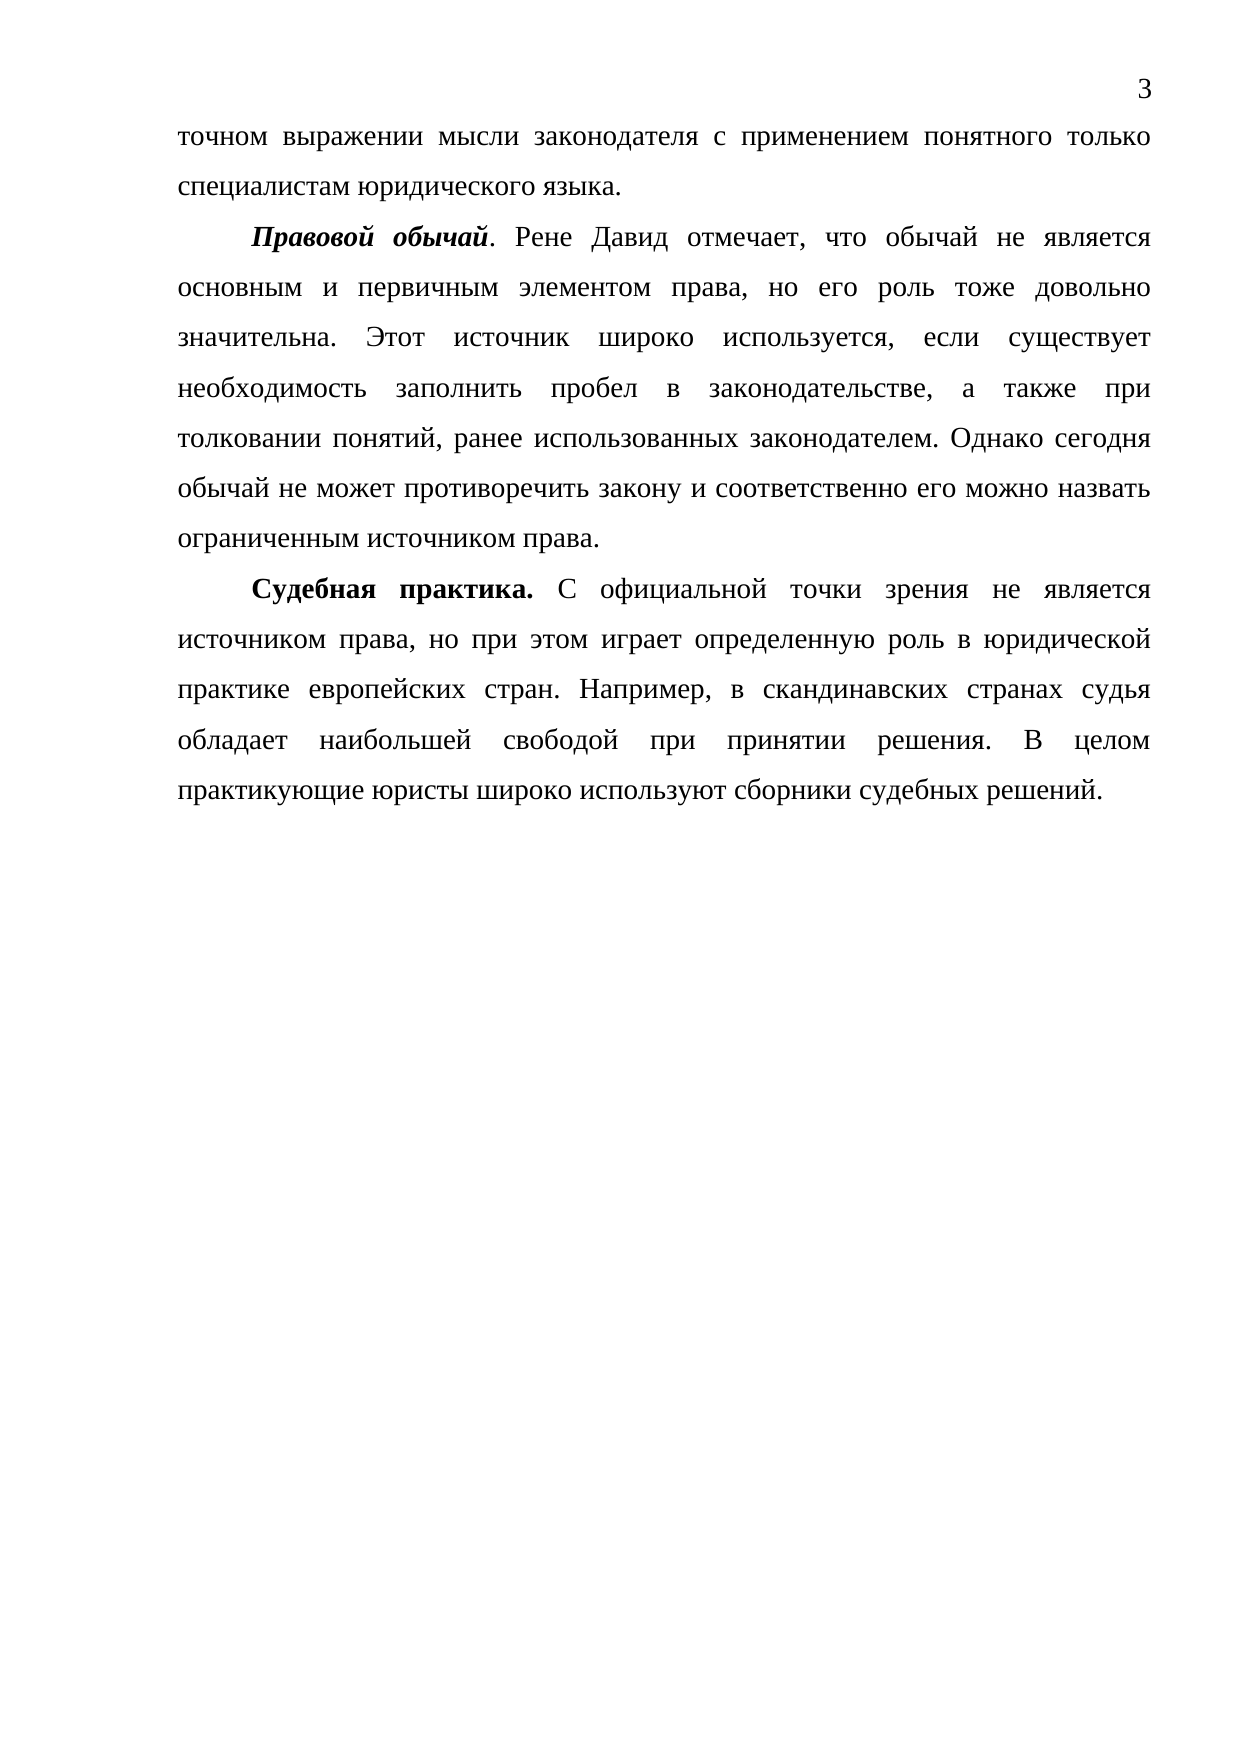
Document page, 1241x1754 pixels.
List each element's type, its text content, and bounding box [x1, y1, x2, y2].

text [177, 118, 1152, 202]
text Судебная практика. С официальной точки зрения не является источником права, но при этом играет определенную роль в юридической практике европейских стран. Например, в скандинавских странах судья обладает наибольшей свободой при принятии решения. В целом практикующие юристы широко используют сборники судебных решений. [177, 571, 1152, 806]
text Правовой обычай. Рене Давид отмечает, что обычай не является основным и первичным элементом права, но его роль тоже довольно значительна. Этот источник широко используется, если существует необходимость заполнить пробел в законодательстве, а также при толковании понятий, ранее использованных законодателем. Однако сегодня обычай не может противоречить закону и соответственно его можно назвать ограниченным источником права. [177, 219, 1152, 554]
